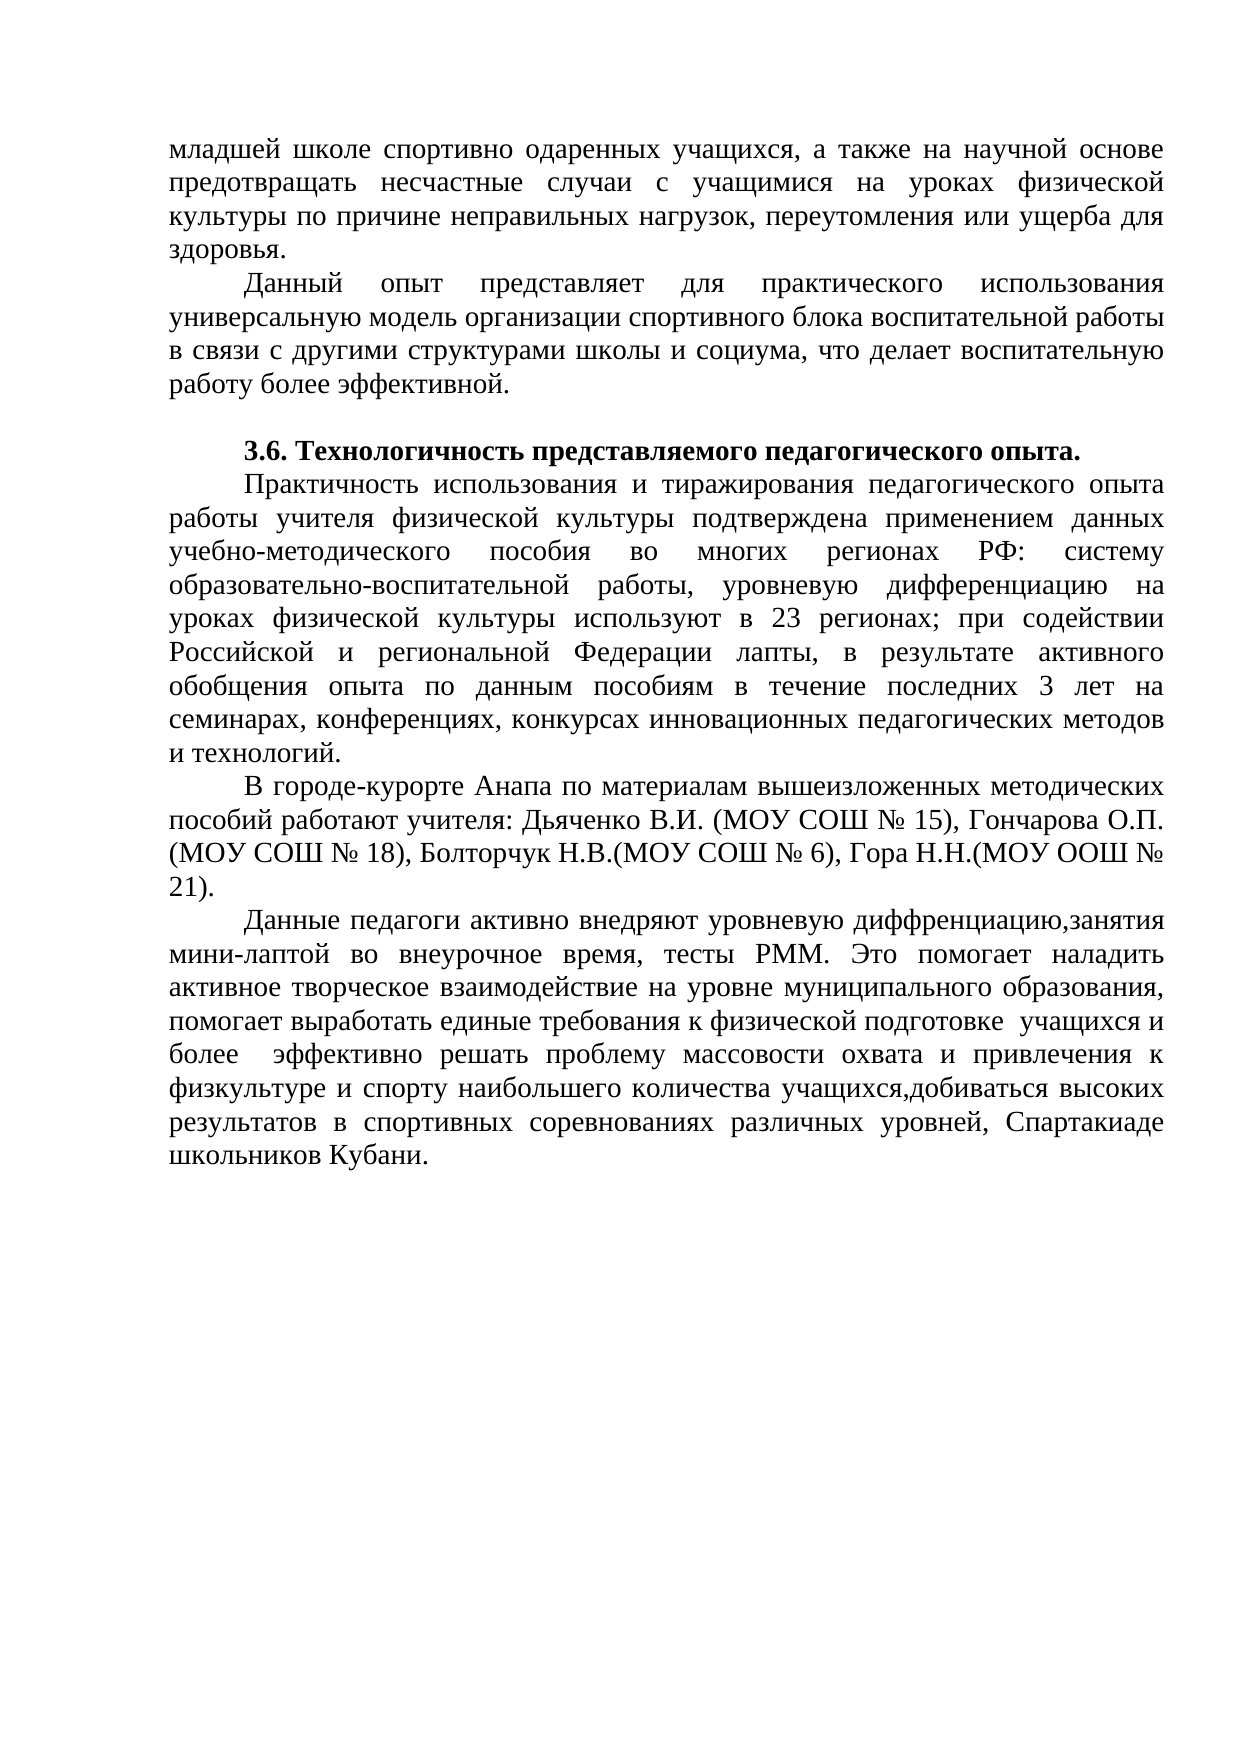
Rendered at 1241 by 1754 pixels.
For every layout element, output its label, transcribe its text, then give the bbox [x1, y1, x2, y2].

text Данный опыт представляет для практического использования универсальную модель организации спортивного блока воспитательной работы в связи с другими структурами школы и социума, что делает воспитательную работу более эффективной. [169, 265, 1165, 399]
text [169, 131, 1165, 265]
text Практичность использования и тиражирования педагогического опыта работы учителя физической культуры подтверждена применением данных учебно-методического пособия во многих регионах РФ: систему образовательно-воспитательной работы, уровневую дифференциацию на уроках физической культуры используют в 23 регионах; при содействии Российской и региональной Федерации лапты, в результате активного обобщения опыта по данным пособиям в течение последних 3 лет на семинарах, конференциях, конкурсах инновационных педагогических методов и технологий. [169, 466, 1165, 768]
text Данные педагоги активно внедряют уровневую диффренциацию,занятия мини-лаптой во внеурочное время, тесты РММ. Это помогает наладить активное творческое взаимодействие на уровне муниципального образования, помогает выработать единые требования к физической подготовке учащихся и более эффективно решать проблему массовости охвата и привлечения к физкультуре и спорту наибольшего количества учащихся,добиваться высоких результатов в спортивных соревнованиях различных уровней, Спартакиаде школьников Кубани. [169, 902, 1165, 1171]
text В городе-курорте Анапа по материалам вышеизложенных методических пособий работают учителя: Дьяченко В.И. (МОУ СОШ № 15), Гончарова О.П. (МОУ СОШ № 18), Болторчук Н.В.(МОУ СОШ № 6), Гора Н.Н.(МОУ ООШ № 21). [169, 768, 1165, 902]
text 3.6. Технологичность представляемого педагогического опыта. [169, 433, 1165, 466]
